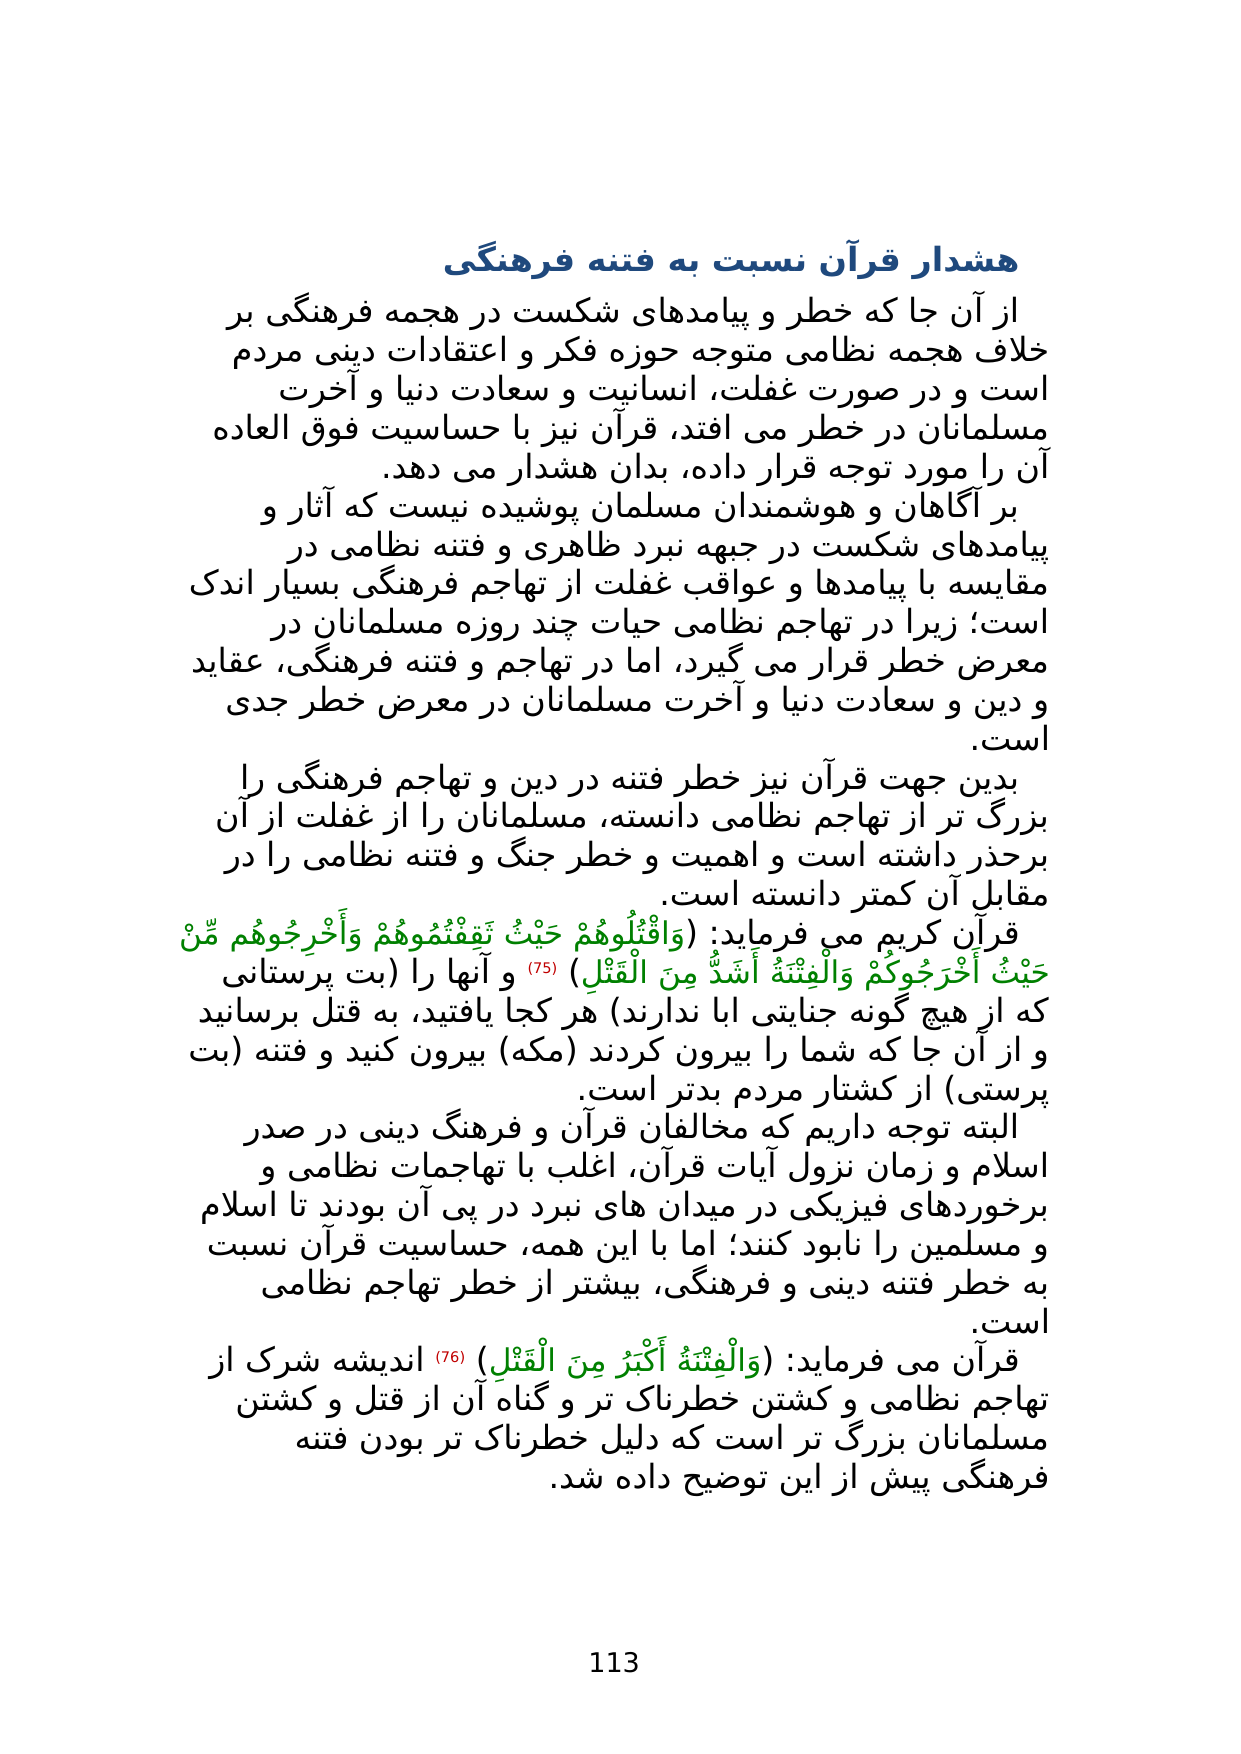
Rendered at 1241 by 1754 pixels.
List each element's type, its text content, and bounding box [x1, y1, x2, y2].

text بدين جهت قرآن نيز خطر فتنه در دين و تهاجم فرهنگى را بزرگ تر از تهاجم نظامى دانسته، مسلمانان را از غفلت از آن برحذر داشته است و اهميت و خطر جنگ و فتنه نظامى را در مقابل آن کمتر دانسته است. [178, 758, 1050, 913]
text بر آگاهان و هوشمندان مسلمان پوشيده نيست که آثار و پيامدهاى شکست در جبهه نبرد ظاهرى و فتنه نظامى در مقايسه با پيامدها و عواقب غفلت از تهاجم فرهنگى بسيار اندک است؛ زيرا در تهاجم نظامى حيات چند روزه مسلمانان در معرض خطر قرار مى گيرد، اما در تهاجم و فتنه فرهنگى، عقايد و دين و سعادت دنيا و آخرت مسلمانان در معرض خطر جدى است. [178, 486, 1050, 758]
text قرآن مى فرمايد: (وَالْفِتْنَةُ أَكْبَرُ مِنَ الْقَتْلِ) (76) انديشه شرک از تهاجم نظامى و کشتن خطرناک تر و گناه آن از قتل و کشتن مسلمانان بزرگ تر است که دليل خطرناک تر بودن فتنه فرهنگى پيش از اين توضيح داده شد. [178, 1341, 1050, 1496]
text از آن جا که خطر و پيامدهاى شکست در هجمه فرهنگى بر خلاف هجمه نظامى متوجه حوزه فکر و اعتقادات دينى مردم است و در صورت غفلت، انسانيت و سعادت دنيا و آخرت مسلمانان در خطر مى افتد، قرآن نيز با حساسيت فوق العاده آن را مورد توجه قرار داده، بدان هشدار مى دهد. [178, 292, 1050, 486]
text قرآن کريم مى فرمايد: (وَاقْتُلُوهُمْ حَيْثُ ثَقِفْتُمُوهُمْ وَأَخْرِجُوهُم مِّنْ حَيْثُ أَخْرَجُوكُمْ وَالْفِتْنَةُ أَشَدُّ مِنَ الْقَتْلِ) (75) و آنها را (بت پرستانى که از هيچ گونه جنايتى ابا ندارند) هر کجا يافتيد، به قتل برسانيد و از آن جا که شما را بيرون کردند (مکه) بيرون کنيد و فتنه (بت پرستى) از کشتار مردم بدتر است. [178, 913, 1050, 1108]
subtitle هشدار قرآن نسبت به فتنه فرهنگى [178, 241, 1050, 279]
text البته توجه داريم که مخالفان قرآن و فرهنگ دينى در صدر اسلام و زمان نزول آيات قرآن، اغلب با تهاجمات نظامى و برخوردهاى فيزيکى در ميدان هاى نبرد در پى آن بودند تا اسلام و مسلمين را نابود کنند؛ اما با اين همه، حساسيت قرآن نسبت به خطر فتنه دينى و فرهنگى، بيشتر از خطر تهاجم نظامى است. [178, 1108, 1050, 1341]
